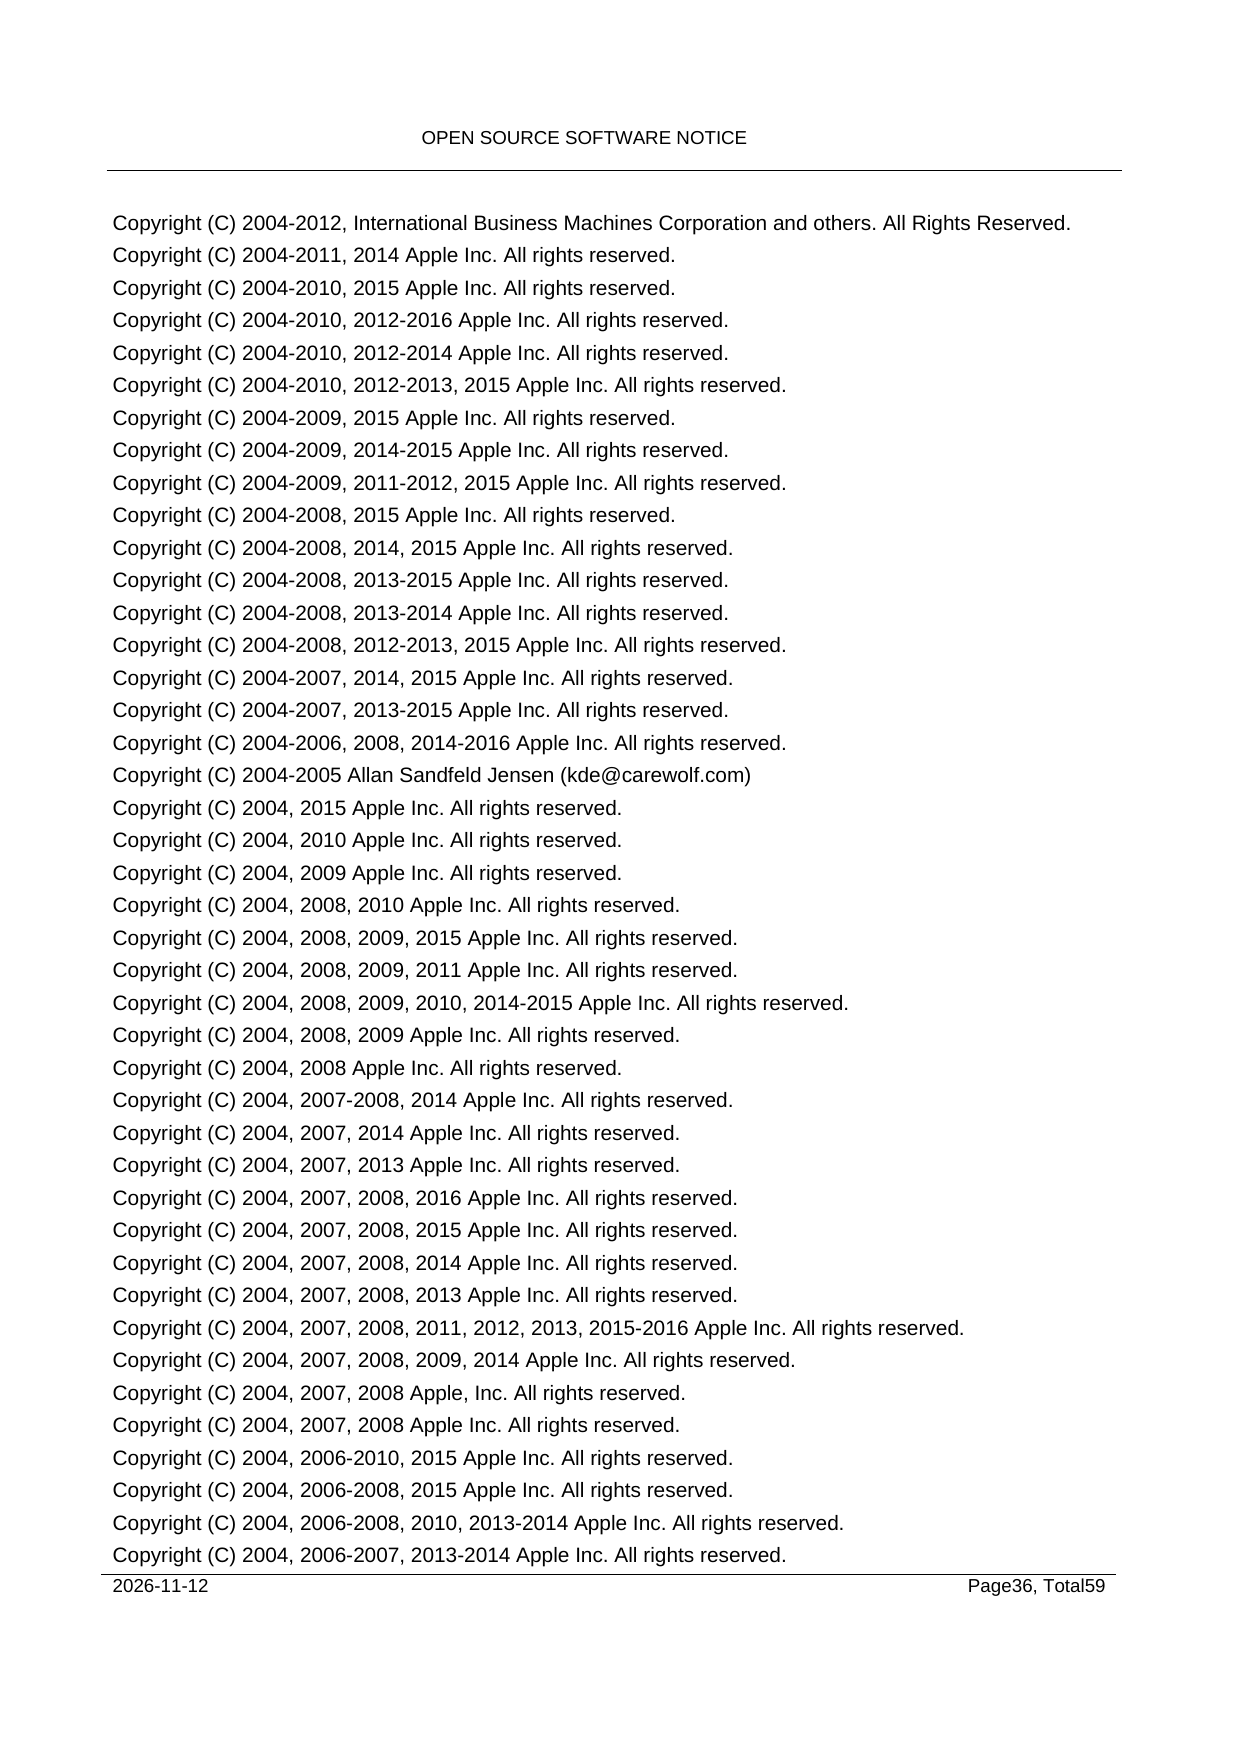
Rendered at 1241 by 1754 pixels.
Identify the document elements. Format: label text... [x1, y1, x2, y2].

text Copyright (C) 2004, 2008, 2009, 2010, 2014-2015 Apple Inc. All rights reserved. [112, 986, 1128, 1019]
text Copyright (C) 2004-2011, 2014 Apple Inc. All rights reserved. [112, 239, 1128, 271]
text Copyright (C) 2004, 2006-2008, 2010, 2013-2014 Apple Inc. All rights reserved. [112, 1506, 1128, 1539]
text Copyright (C) 2004-2012, International Business Machines Corporation and others. All Rights Reserved. [112, 206, 1128, 239]
text Copyright (C) 2004, 2008, 2009 Apple Inc. All rights reserved. [112, 1019, 1128, 1051]
text Copyright (C) 2004-2008, 2014, 2015 Apple Inc. All rights reserved. [112, 531, 1128, 564]
text Copyright (C) 2004-2006, 2008, 2014-2016 Apple Inc. All rights reserved. [112, 726, 1128, 759]
text Copyright (C) 2004, 2008, 2009, 2011 Apple Inc. All rights reserved. [112, 954, 1128, 986]
text Copyright (C) 2004-2010, 2012-2014 Apple Inc. All rights reserved. [112, 336, 1128, 369]
text Copyright (C) 2004, 2007, 2008, 2009, 2014 Apple Inc. All rights reserved. [112, 1344, 1128, 1376]
text Copyright (C) 2004-2007, 2013-2015 Apple Inc. All rights reserved. [112, 694, 1128, 726]
text Copyright (C) 2004, 2008, 2010 Apple Inc. All rights reserved. [112, 889, 1128, 921]
text Copyright (C) 2004-2007, 2014, 2015 Apple Inc. All rights reserved. [112, 661, 1128, 694]
text Copyright (C) 2004, 2006-2008, 2015 Apple Inc. All rights reserved. [112, 1474, 1128, 1506]
text Copyright (C) 2004-2010, 2015 Apple Inc. All rights reserved. [112, 271, 1128, 304]
text Copyright (C) 2004-2008, 2015 Apple Inc. All rights reserved. [112, 499, 1128, 531]
text Copyright (C) 2004, 2015 Apple Inc. All rights reserved. [112, 791, 1128, 824]
text Copyright (C) 2004, 2007, 2008, 2014 Apple Inc. All rights reserved. [112, 1246, 1128, 1279]
text Copyright (C) 2004-2009, 2015 Apple Inc. All rights reserved. [112, 401, 1128, 434]
text Copyright (C) 2004, 2006-2010, 2015 Apple Inc. All rights reserved. [112, 1441, 1128, 1474]
text Copyright (C) 2004-2009, 2014-2015 Apple Inc. All rights reserved. [112, 434, 1128, 466]
text Copyright (C) 2004, 2007, 2008, 2015 Apple Inc. All rights reserved. [112, 1214, 1128, 1246]
text Copyright (C) 2004-2010, 2012-2013, 2015 Apple Inc. All rights reserved. [112, 369, 1128, 401]
text Copyright (C) 2004, 2008 Apple Inc. All rights reserved. [112, 1051, 1128, 1084]
text Copyright (C) 2004, 2007, 2008, 2013 Apple Inc. All rights reserved. [112, 1279, 1128, 1311]
text Copyright (C) 2004, 2007, 2008 Apple Inc. All rights reserved. [112, 1409, 1128, 1441]
text Copyright (C) 2004, 2009 Apple Inc. All rights reserved. [112, 856, 1128, 889]
text Copyright (C) 2004, 2006-2007, 2013-2014 Apple Inc. All rights reserved. [112, 1539, 1128, 1571]
text Copyright (C) 2004-2008, 2013-2015 Apple Inc. All rights reserved. [112, 564, 1128, 596]
text Copyright (C) 2004, 2010 Apple Inc. All rights reserved. [112, 824, 1128, 856]
text Copyright (C) 2004-2008, 2012-2013, 2015 Apple Inc. All rights reserved. [112, 629, 1128, 661]
text Copyright (C) 2004-2009, 2011-2012, 2015 Apple Inc. All rights reserved. [112, 466, 1128, 499]
text Copyright (C) 2004, 2007, 2008, 2016 Apple Inc. All rights reserved. [112, 1181, 1128, 1214]
text Copyright (C) 2004-2008, 2013-2014 Apple Inc. All rights reserved. [112, 596, 1128, 629]
text Copyright (C) 2004-2005 Allan Sandfeld Jensen (kde@carewolf.com) [112, 759, 1128, 791]
text Copyright (C) 2004, 2007, 2008 Apple, Inc. All rights reserved. [112, 1376, 1128, 1409]
text Copyright (C) 2004-2010, 2012-2016 Apple Inc. All rights reserved. [112, 304, 1128, 336]
text Copyright (C) 2004, 2008, 2009, 2015 Apple Inc. All rights reserved. [112, 921, 1128, 954]
text Copyright (C) 2004, 2007, 2014 Apple Inc. All rights reserved. [112, 1116, 1128, 1149]
text Copyright (C) 2004, 2007, 2008, 2011, 2012, 2013, 2015-2016 Apple Inc. All rights reserved. [112, 1311, 1128, 1344]
text Copyright (C) 2004, 2007, 2013 Apple Inc. All rights reserved. [112, 1149, 1128, 1181]
text Copyright (C) 2004, 2007-2008, 2014 Apple Inc. All rights reserved. [112, 1084, 1128, 1116]
